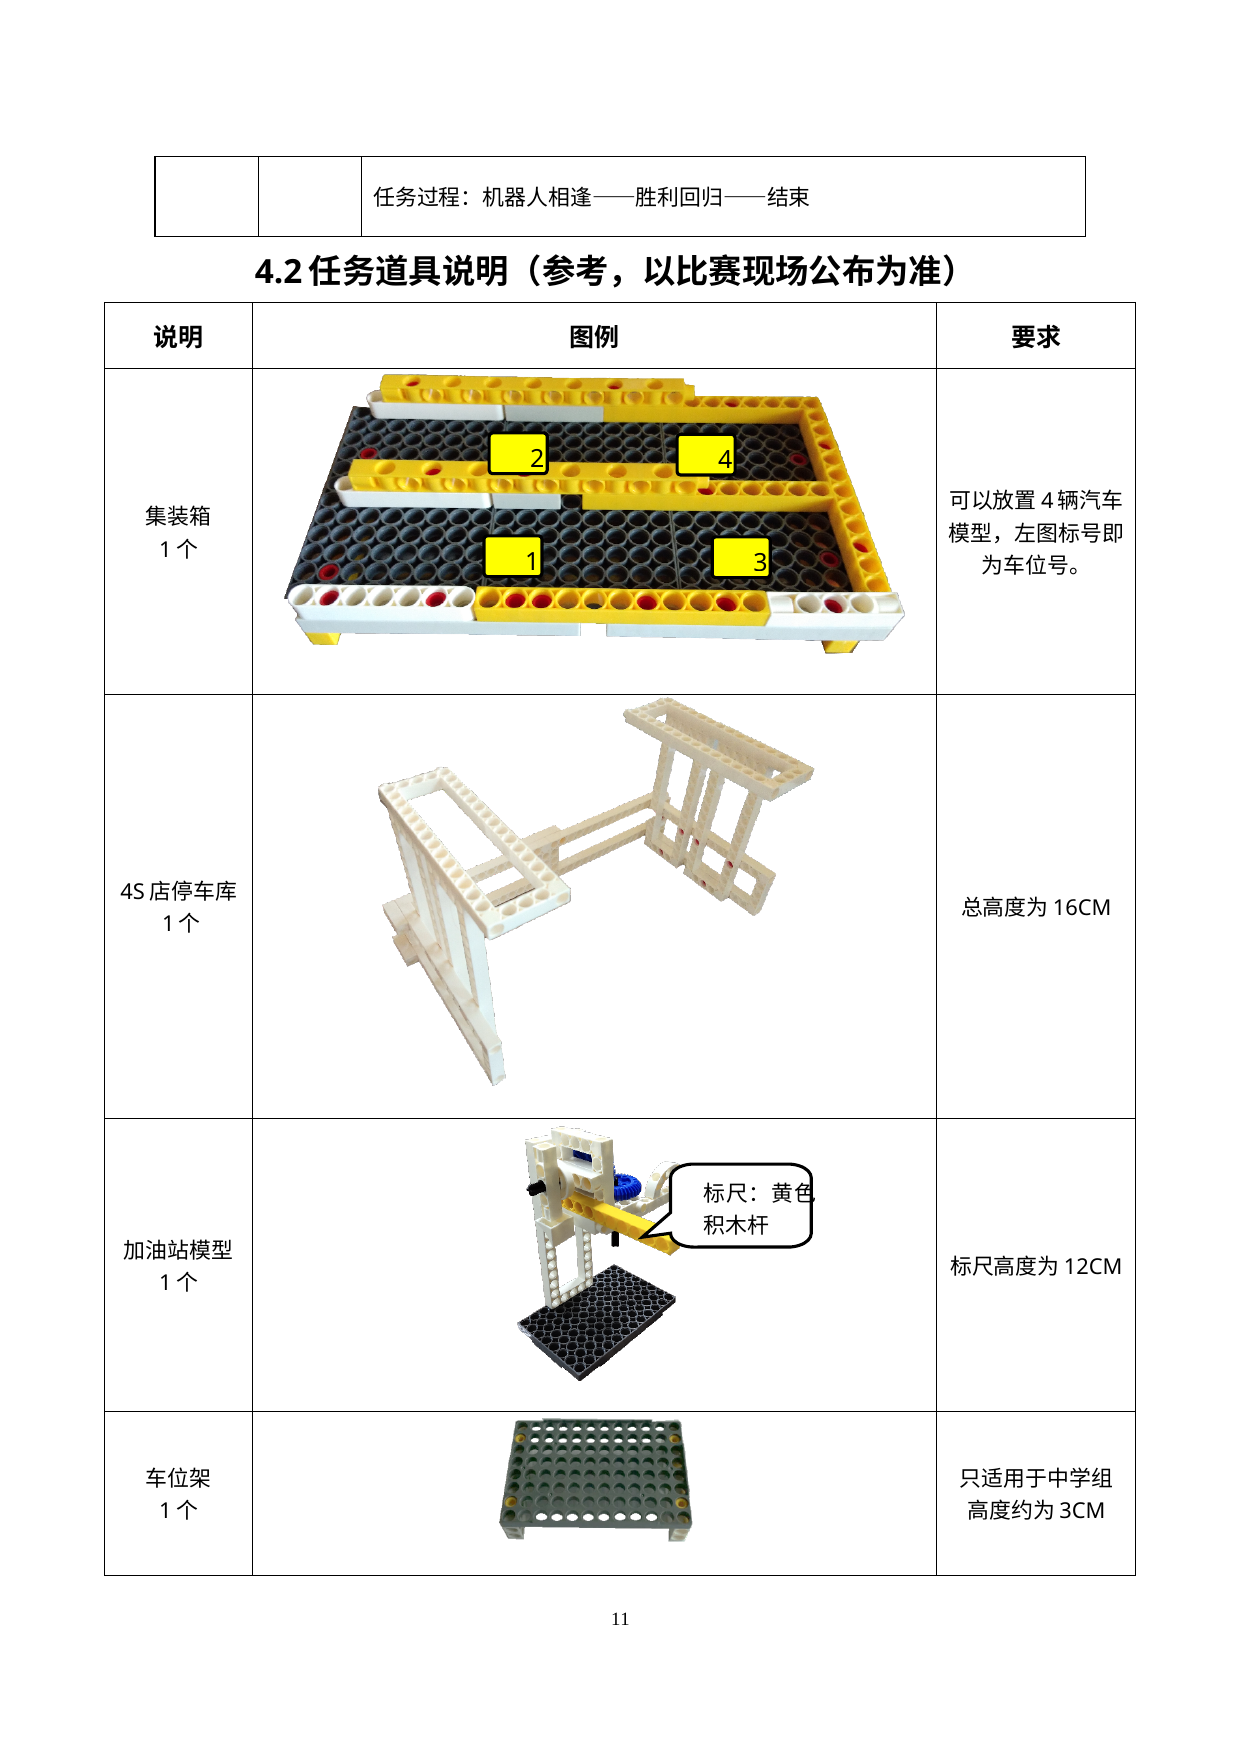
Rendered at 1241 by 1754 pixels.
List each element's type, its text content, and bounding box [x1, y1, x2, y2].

picture [366, 695, 823, 1092]
table_cell 标尺高度为12CM [937, 1119, 1135, 1411]
table_cell 任务过程：机器人相逢——胜利回归——结束 [362, 157, 1085, 236]
text 4.2任务道具说明（参考，以比赛现场公布为准） [187, 237, 1053, 302]
table_cell [253, 369, 936, 694]
table_cell 总高度为16CM [937, 695, 1135, 1117]
table_cell 4S店停车库 1个 [105, 695, 252, 1117]
table_cell 只适用于中学组 高度约为3CM [937, 1412, 1135, 1574]
table_cell 集装箱 1个 [105, 369, 252, 694]
table_cell [253, 695, 936, 1117]
picture [492, 1411, 696, 1544]
picture [282, 368, 907, 664]
table_cell 加油站模型 1个 [105, 1119, 252, 1411]
table_header 要求 [937, 303, 1135, 368]
table_header 图例 [253, 303, 936, 368]
picture [492, 1118, 697, 1388]
table_cell 可以放置4辆汽车模型，左图标号即为车位号。 [937, 369, 1135, 694]
table_cell [253, 1412, 936, 1574]
table_cell [253, 1119, 936, 1411]
table_header 说明 [105, 303, 252, 368]
table_cell 车位架 1个 [105, 1412, 252, 1574]
